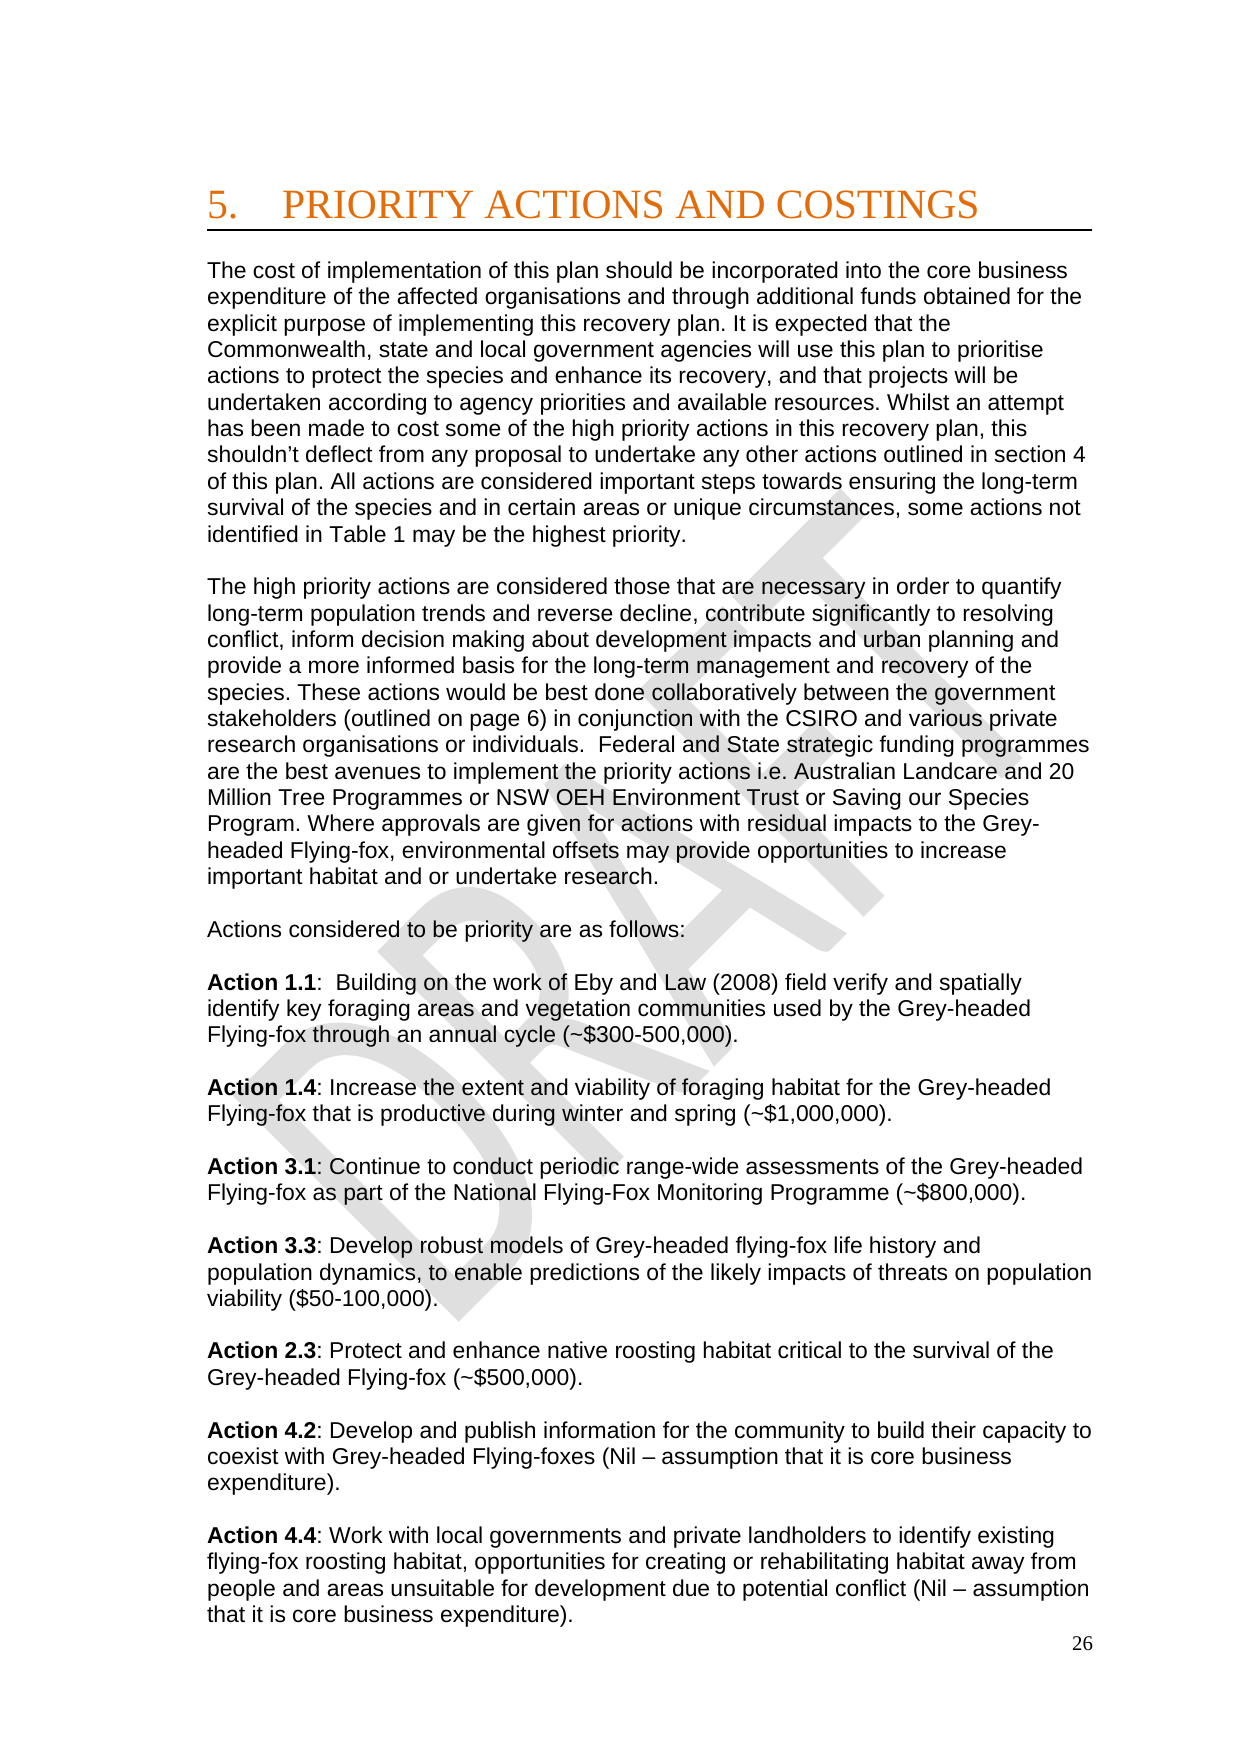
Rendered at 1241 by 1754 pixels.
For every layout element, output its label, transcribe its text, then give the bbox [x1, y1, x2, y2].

text Action 4.4: Work with local governments and private landholders to identify existing flying-fox roosting habitat, opportunities for creating or rehabilitating habitat away from people and areas unsuitable for development due to potential conflict (Nil – assumption that it is core business expenditure). [207, 1522, 1092, 1627]
subtitle 5. Priority ACTIONS and costings [207, 179, 1092, 229]
text The high priority actions are considered those that are necessary in order to quantify long-term population trends and reverse decline, contribute significantly to resolving conflict, inform decision making about development impacts and urban planning and provide a more informed basis for the long-term management and recovery of the species. These actions would be best done collaboratively between the government stakeholders (outlined on page 6) in conjunction with the CSIRO and various private research organisations or individuals. Federal and State strategic funding programmes are the best avenues to implement the priority actions i.e. Australian Landcare and 20 Million Tree Programmes or NSW OEH Environment Trust or Saving our Species Program. Where approvals are given for actions with residual impacts to the Grey-headed Flying-fox, environmental offsets may provide opportunities to increase important habitat and or undertake research. [207, 573, 1092, 889]
text Action 4.2: Develop and publish information for the community to build their capacity to coexist with Grey-headed Flying-foxes (Nil – assumption that it is core business expenditure). [207, 1417, 1092, 1496]
text Action 2.3: Protect and enhance native roosting habitat critical to the survival of the Grey-headed Flying-fox (~$500,000). [207, 1337, 1092, 1390]
text The cost of implementation of this plan should be incorporated into the core business expenditure of the affected organisations and through additional funds obtained for the explicit purpose of implementing this recovery plan. It is expected that the Commonwealth, state and local government agencies will use this plan to prioritise actions to protect the species and enhance its recovery, and that projects will be undertaken according to agency priorities and available resources. Whilst an attempt has been made to cost some of the high priority actions in this recovery plan, this shouldn’t deflect from any proposal to undertake any other actions outlined in section 4 of this plan. All actions are considered important steps towards ensuring the long-term survival of the species and in certain areas or unique circumstances, some actions not identified in Table 1 may be the highest priority. [207, 257, 1092, 547]
text Action 3.3: Develop robust models of Grey-headed flying-fox life history and population dynamics, to enable predictions of the likely impacts of threats on population viability ($50-100,000). [207, 1232, 1092, 1311]
text Action 3.1: Continue to conduct periodic range-wide assessments of the Grey-headed Flying-fox as part of the National Flying-Fox Monitoring Programme (~$800,000). [207, 1153, 1092, 1206]
text Action 1.1: Building on the work of Eby and Law (2008) field verify and spatially identify key foraging areas and vegetation communities used by the Grey-headed Flying-fox through an annual cycle (~$300-500,000). [207, 968, 1092, 1048]
text Action 1.4: Increase the extent and viability of foraging habitat for the Grey-headed Flying-fox that is productive during winter and spring (~$1,000,000). [207, 1074, 1092, 1127]
text Actions considered to be priority are as follows: [207, 916, 1092, 942]
